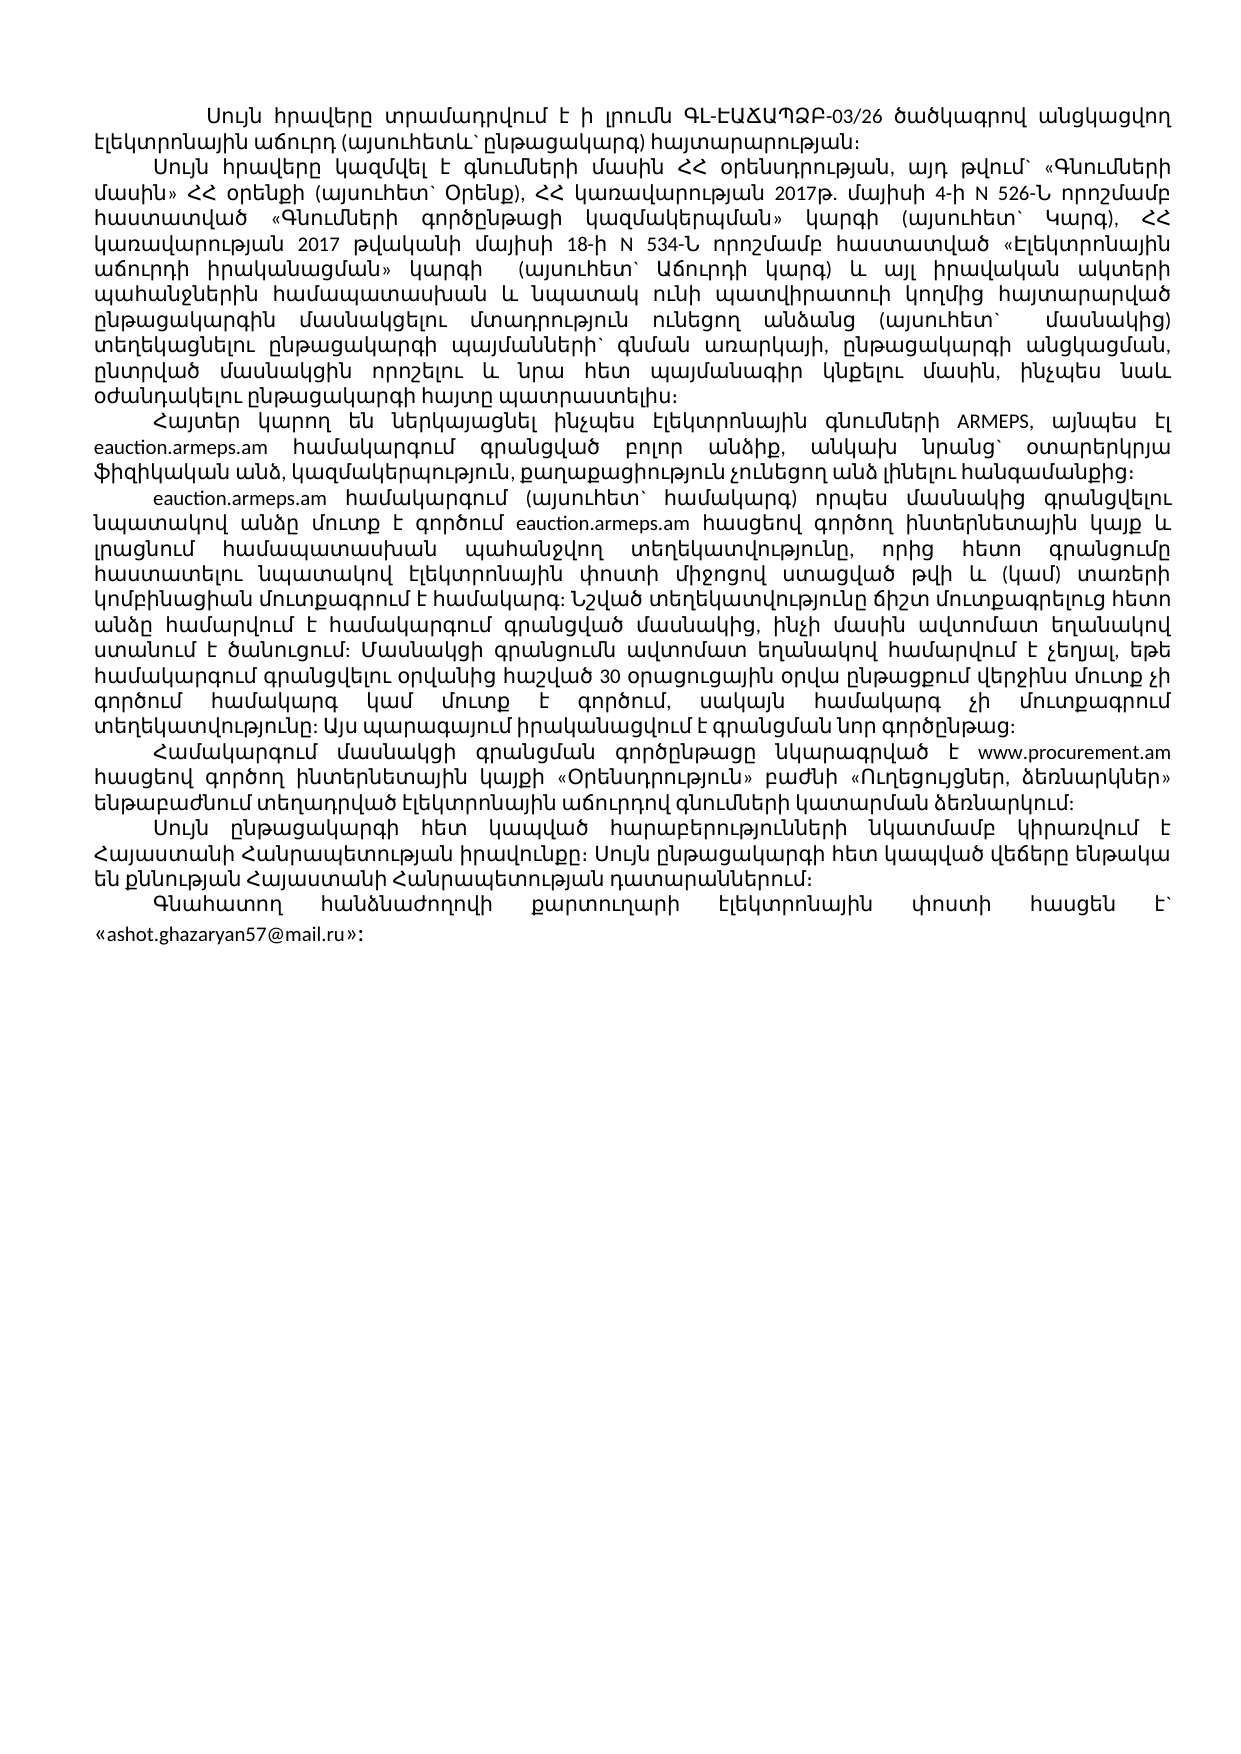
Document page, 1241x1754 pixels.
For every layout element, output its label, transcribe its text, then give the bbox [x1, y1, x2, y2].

text Հայտեր կարող են ներկայացնել ինչպես էլեկտրոնային գնումների ARMEPS, այնպես էլ eauction.armeps.am համակարգում գրանցված բոլոր անձիք, անկախ նրանց` օտարերկրյա ֆիզիկական անձ, կազմակերպություն, քաղաքացիություն չունեցող անձ լինելու հանգամանքից։ [94, 409, 1171, 485]
text Սույն հրավերը կազմվել է գնումների մասին ՀՀ օրենսդրության, այդ թվում` «Գնումների մասին» ՀՀ օրենքի (այսուհետ` Օրենք), ՀՀ կառավարության 2017թ. մայիսի 4-ի N 526-Ն որոշմամբ հաստատված «Գնումների գործընթացի կազմակերպման» կարգի (այսուհետ` Կարգ), ՀՀ կառավարության 2017 թվականի մայիսի 18-ի N 534-Ն որոշմամբ հաստատված «Էլեկտրոնային աճուրդի իրականացման» կարգի (այսուհետ` Աճուրդի կարգ) և այլ իրավական ակտերի պահանջներին համապատասխան և նպատակ ունի պատվիրատուի կողմից հայտարարված ընթացակարգին մասնակցելու մտադրություն ունեցող անձանց (այսուհետ` մասնակից) տեղեկացնելու ընթացակարգի պայմանների` գնման առարկայի, ընթացակարգի անցկացման, ընտրված մասնակցին որոշելու և նրա հետ պայմանագիր կնքելու մասին, ինչպես նաև օժանդակելու ընթացակարգի հայտը պատրաստելիս։ [94, 154, 1171, 409]
text Գնահատող հանձնաժողովի քարտուղարի էլեկտրոնային փոստի հասցեն է` «ashot.ghazaryan57@mail.ru»: [94, 892, 1171, 948]
text Սույն հրավերը տրամադրվում է ի լրումն ԳԼ-ԷԱՃԱՊՁԲ-03/26 ծածկագրով անցկացվող էլեկտրոնային աճուրդ (այսուհետև` ընթացակարգ) հայտարարության։ [94, 104, 1171, 154]
text Սույն ընթացակարգի հետ կապված հարաբերությունների նկատմամբ կիրառվում է Հայաստանի Հանրապետության իրավունքը։ Սույն ընթացակարգի հետ կապված վեճերը ենթակա են քննության Հայաստանի Հանրապետության դատարաններում։ [94, 815, 1171, 892]
text Համակարգում մասնակցի գրանցման գործընթացը նկարագրված է www.procurement.am հասցեով գործող ինտերնետային կայքի «Օրենսդրություն» բաժնի «Ուղեցույցներ, ձեռնարկներ» ենթաբաժնում տեղադրված էլեկտրոնային աճուրդով գնումների կատարման ձեռնարկում: [94, 739, 1171, 815]
text eauction.armeps.am համակարգում (այսուհետ` համակարգ) որպես մասնակից գրանցվելու նպատակով անձը մուտք է գործում eauction.armeps.am հասցեով գործող ինտերնետային կայք և լրացնում համապատասխան պահանջվող տեղեկատվությունը, որից հետո գրանցումը հաստատելու նպատակով էլեկտրոնային փոստի միջոցով ստացված թվի և (կամ) տառերի կոմբինացիան մուտքագրում է համակարգ: Նշված տեղեկատվությունը ճիշտ մուտքագրելուց հետո անձը համարվում է համակարգում գրանցված մասնակից, ինչի մասին ավտոմատ եղանակով ստանում է ծանուցում: Մասնակցի գրանցումն ավտոմատ եղանակով համարվում է չեղյալ, եթե համակարգում գրանցվելու օրվանից հաշված 30 օրացուցային օրվա ընթացքում վերջինս մուտք չի գործում համակարգ կամ մուտք է գործում, սակայն համակարգ չի մուտքագրում տեղեկատվությունը: Այս պարագայում իրականացվում է գրանցման նոր գործընթաց: [94, 485, 1171, 739]
